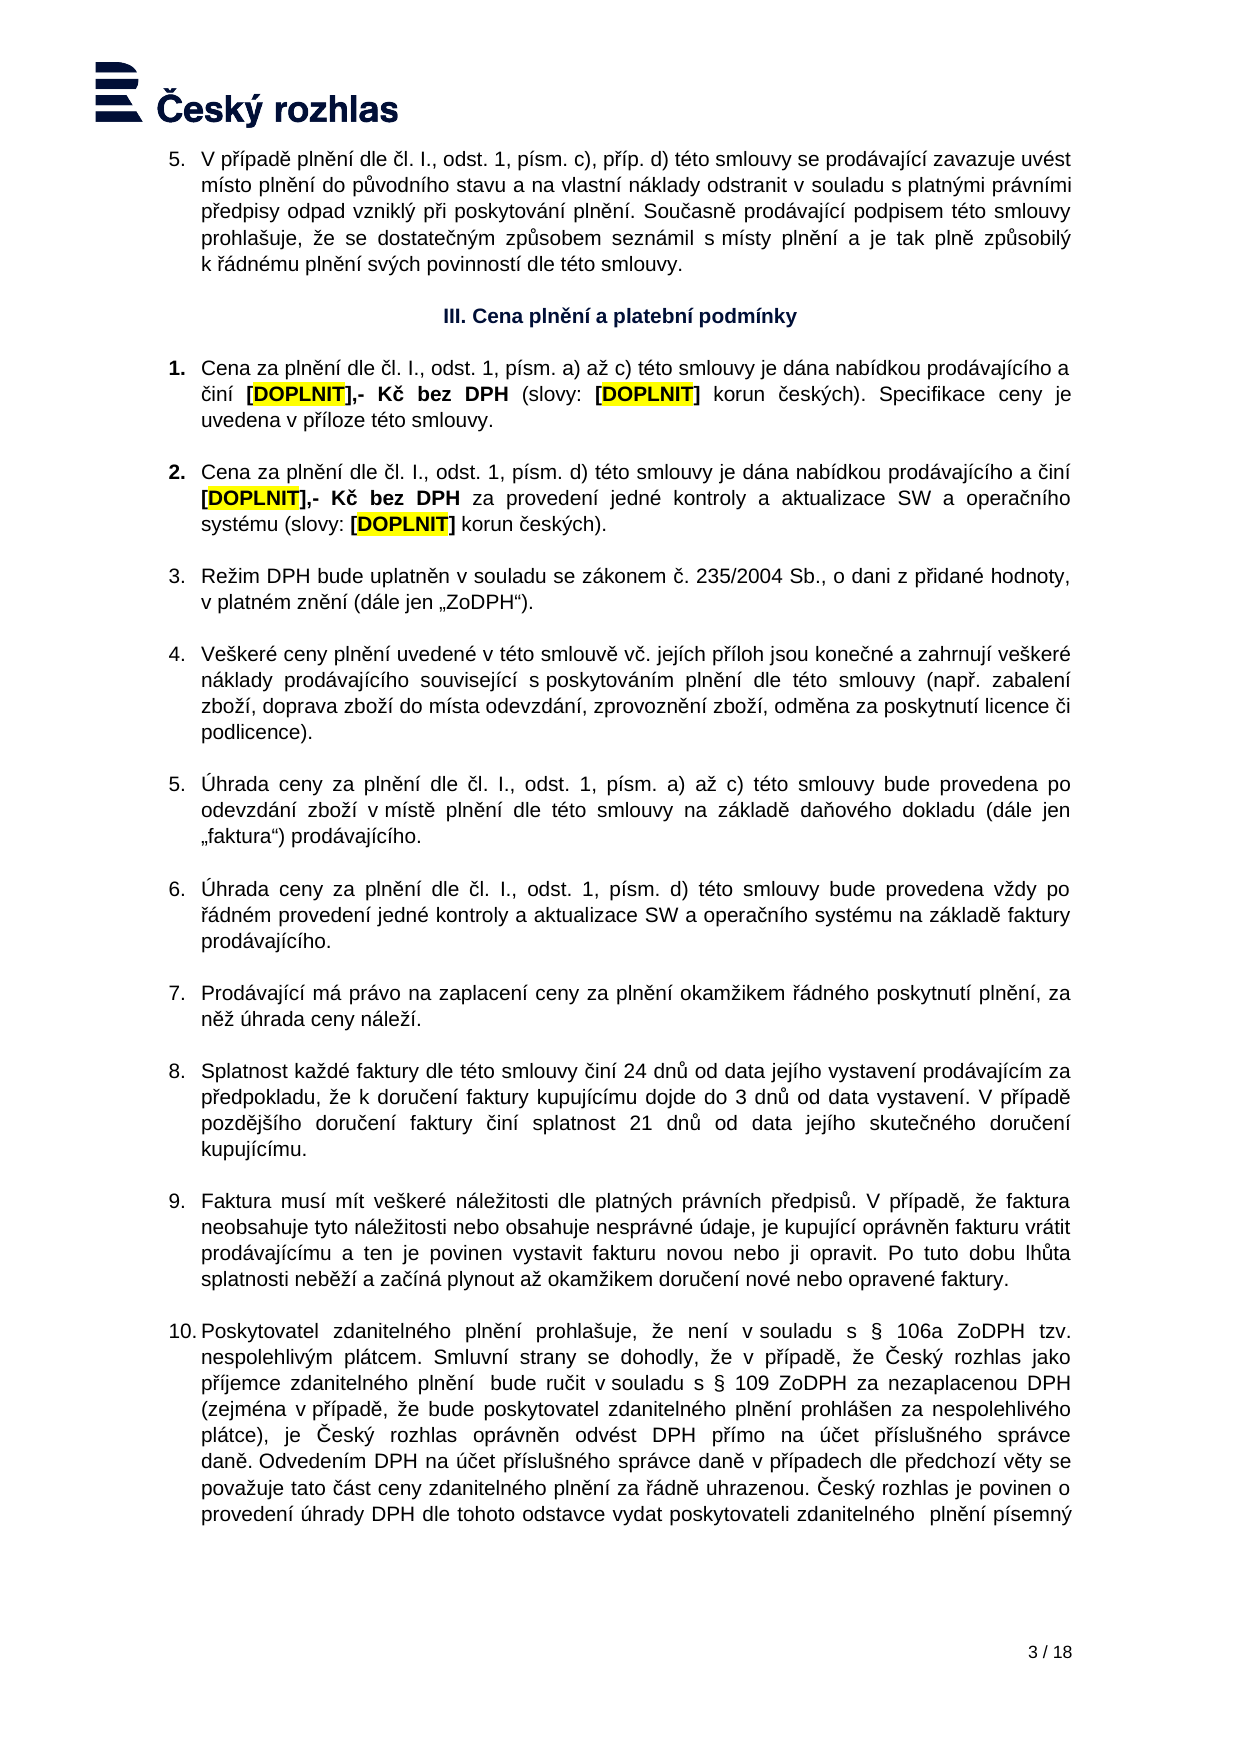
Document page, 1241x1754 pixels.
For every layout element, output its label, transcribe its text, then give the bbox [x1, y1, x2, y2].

picture [95, 62, 398, 128]
list Úhrada ceny za plnění dle čl. I., odst. 1, písm. d) této smlouvy bude provedena vždy po řádném provedení jedné kontroly a aktualizace SW a operačního systému na základě faktury prodávajícího. [168, 875, 1072, 953]
list Režim DPH bude uplatněn v souladu se zákonem č. 235/2004 Sb., o dani z přidané hodnoty, v platném znění (dále jen „ZoDPH“). [168, 563, 1072, 615]
list Cena za plnění dle čl. I., odst. 1, písm. d) této smlouvy je dána nabídkou prodávajícího a činí [DOPLNIT],- Kč bez DPH za provedení jedné kontroly a aktualizace SW a operačního systému (slovy: [DOPLNIT] korun českých). [168, 458, 1072, 537]
list V případě plnění dle čl. I., odst. 1, písm. c), příp. d) této smlouvy se prodávající zavazuje uvést místo plnění do původního stavu a na vlastní náklady odstranit v souladu s platnými právními předpisy odpad vzniklý při poskytování plnění. Současně prodávající podpisem této smlouvy prohlašuje, že se dostatečným způsobem seznámil s místy plnění a je tak plně způsobilý k řádnému plnění svých povinností dle této smlouvy. [168, 146, 1072, 276]
list Cena za plnění dle čl. I., odst. 1, písm. a) až c) této smlouvy je dána nabídkou prodávajícího a činí [DOPLNIT],- Kč bez DPH (slovy: [DOPLNIT] korun českých). Specifikace ceny je uvedena v příloze této smlouvy. [168, 354, 1072, 432]
list Faktura musí mít veškeré náležitosti dle platných právních předpisů. V případě, že faktura neobsahuje tyto náležitosti nebo obsahuje nesprávné údaje, je kupující oprávněn fakturu vrátit prodávajícímu a ten je povinen vystavit fakturu novou nebo ji opravit. Po tuto dobu lhůta splatnosti neběží a začíná plynout až okamžikem doručení nové nebo opravené faktury. [168, 1188, 1072, 1292]
list Úhrada ceny za plnění dle čl. I., odst. 1, písm. a) až c) této smlouvy bude provedena po odevzdání zboží v místě plnění dle této smlouvy na základě daňového dokladu (dále jen „faktura“) prodávajícího. [168, 771, 1072, 849]
subtitle Cena plnění a platební podmínky [168, 302, 1072, 328]
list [168, 1318, 1072, 1526]
list Splatnost každé faktury dle této smlouvy činí 24 dnů od data jejího vystavení prodávajícím za předpokladu, že k doručení faktury kupujícímu dojde do 3 dnů od data vystavení. V případě pozdějšího doručení faktury činí splatnost 21 dnů od data jejího skutečného doručení kupujícímu. [168, 1057, 1072, 1162]
list Veškeré ceny plnění uvedené v této smlouvě vč. jejích příloh jsou konečné a zahrnují veškeré náklady prodávajícího související s poskytováním plnění dle této smlouvy (např. zabalení zboží, doprava zboží do místa odevzdání, zprovoznění zboží, odměna za poskytnutí licence či podlicence). [168, 641, 1072, 745]
list Prodávající má právo na zaplacení ceny za plnění okamžikem řádného poskytnutí plnění, za něž úhrada ceny náleží. [168, 979, 1072, 1031]
